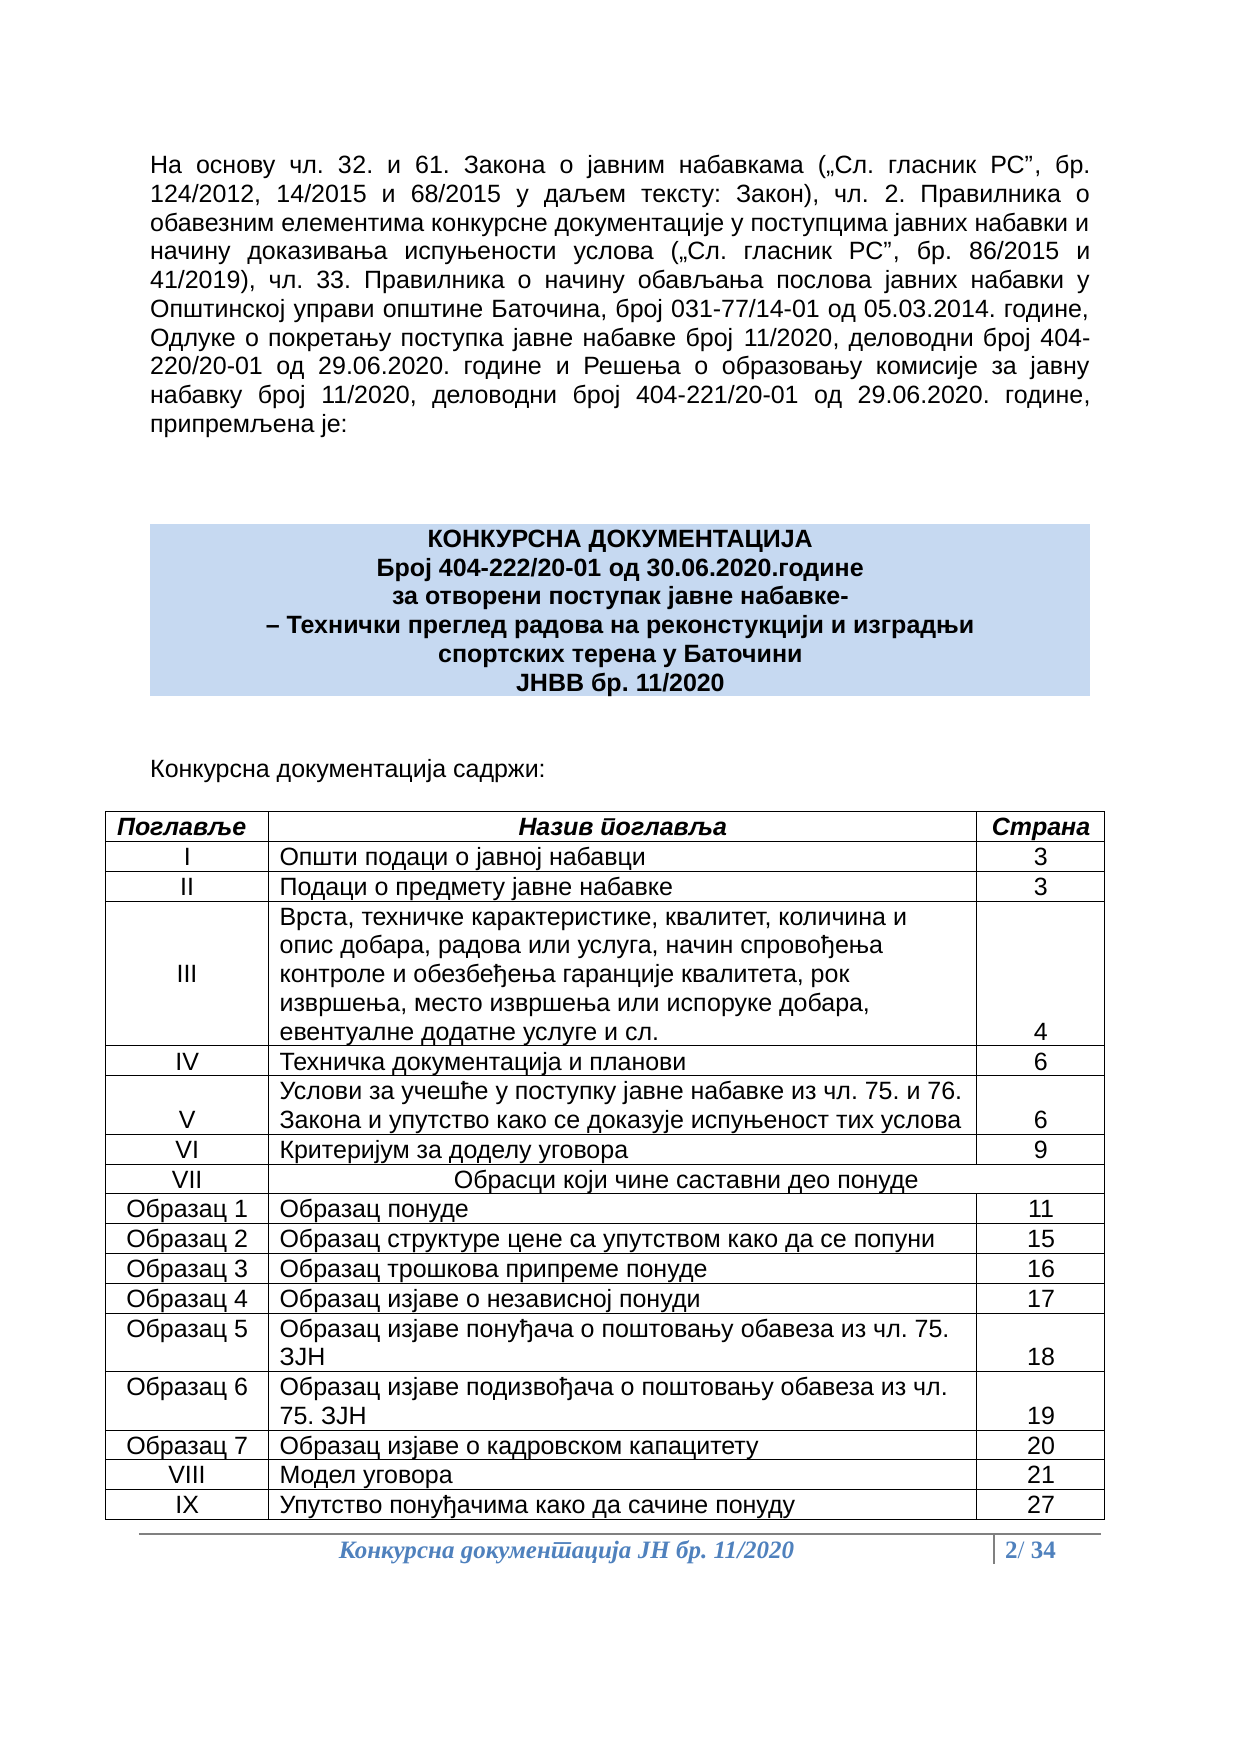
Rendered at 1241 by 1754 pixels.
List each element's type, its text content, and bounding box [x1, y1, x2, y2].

table_cell Образац 5 [106, 1314, 268, 1371]
table_cell Образац изјаве о независној понуди [269, 1284, 976, 1312]
table_cell Упутство понуђачима како да сачине понуду [269, 1490, 976, 1519]
table_cell IX [106, 1490, 268, 1519]
table_cell 11 [977, 1194, 1104, 1223]
table_cell VII [106, 1165, 268, 1193]
table_cell Врста, техничке карактеристике, квалитет, количина и опис добара, радова или услуга, начин спровођења контроле и обезбеђења гаранције квалитета, рок извршења, место извршења или испоруке добара, евентуалне додатне услуге и сл. [269, 902, 976, 1045]
table_cell 18 [977, 1314, 1104, 1371]
table_cell 21 [977, 1460, 1104, 1489]
table_cell 3 [977, 842, 1104, 871]
text – Технички преглед радова на реконстукцији и изградњи [150, 610, 1090, 639]
table_cell Образац трошкова припреме понуде [269, 1254, 976, 1283]
table_cell 15 [977, 1224, 1104, 1253]
table_cell Образац понуде [269, 1194, 976, 1223]
text за отворени поступак јавне набавке- [150, 581, 1090, 610]
table_cell 6 [977, 1076, 1104, 1134]
table_header Поглавље [106, 812, 268, 841]
table_cell V [106, 1076, 268, 1134]
table_cell Образац 6 [106, 1372, 268, 1429]
table_header Страна [977, 812, 1104, 841]
text ЈНВВ бр. 11/2020 [150, 667, 1090, 696]
table_cell Образац 7 [106, 1431, 268, 1459]
table_cell Техничка документација и планови [269, 1046, 976, 1075]
table_cell Образац изјаве о кадровском капацитету [269, 1431, 976, 1459]
table_cell Образац структуре цене са упутством како да се попуни [269, 1224, 976, 1253]
table_cell Модел уговора [269, 1460, 976, 1489]
table_cell 27 [977, 1490, 1104, 1519]
table_cell 4 [977, 902, 1104, 1045]
table_cell Образац 1 [106, 1194, 268, 1223]
text Број 404-222/20-01 од 30.06.2020.године [150, 552, 1090, 581]
table_cell Критеријум за доделу уговора [269, 1135, 976, 1163]
table_cell 19 [977, 1372, 1104, 1429]
table_cell II [106, 872, 268, 901]
table_cell 9 [977, 1135, 1104, 1163]
table_cell III [106, 902, 268, 1045]
table_cell 6 [977, 1046, 1104, 1075]
table_cell Образац 4 [106, 1284, 268, 1312]
table_cell Општи подаци о јавној набавци [269, 842, 976, 871]
table_cell VIII [106, 1460, 268, 1489]
table_cell Образац изјаве понуђача о поштовању обавеза из чл. 75. ЗЈН [269, 1314, 976, 1371]
table_cell 17 [977, 1284, 1104, 1312]
table_header Назив поглавља [269, 812, 976, 841]
table_cell Образац 3 [106, 1254, 268, 1283]
table_cell Услови за учешће у поступку јавне набавке из чл. 75. и 76. Закона и упутство како се доказује испуњеност тих услова [269, 1076, 976, 1134]
table_cell Образац изјаве подизвођача о поштовању обавеза из чл. 75. ЗЈН [269, 1372, 976, 1429]
table_cell VI [106, 1135, 268, 1163]
table_cell 16 [977, 1254, 1104, 1283]
table_cell IV [106, 1046, 268, 1075]
table_cell 20 [977, 1431, 1104, 1459]
text спортских терена у Баточини [150, 639, 1090, 667]
table_cell Образац 2 [106, 1224, 268, 1253]
table_cell I [106, 842, 268, 871]
table_cell Подаци о предмету јавне набавке [269, 872, 976, 901]
text Конкурсна документација садржи: [150, 754, 1090, 782]
text КОНКУРСНА ДОКУМЕНТАЦИЈА [150, 524, 1090, 552]
table_cell 3 [977, 872, 1104, 901]
table_cell Обрасци који чине саставни део понуде [269, 1165, 1104, 1193]
subtitle На основу чл. 32. и 61. Закона о јавним набавкама („Сл. гласник РС”, бр. 124/2012, 14/2015 и 68/2015 у даљем тексту: Закон), чл. 2. Правилника о обавезним елементима конкурсне документације у поступцима јавних набавки и начину доказивања испуњености услова („Сл. гласник РС”, бр. 86/2015 и 41/2019), чл. 33. Правилника о начину обављања послова јавних набавки у Општинској управи општине Баточина, број 031-77/14-01 од 05.03.2014. године, Одлуке о покретању поступка јавне набавке број 11/2020, деловодни број 404-220/20-01 од 29.06.2020. године и Решења о образовању комисије за јавну набавку број 11/2020, деловодни број 404-221/20-01 од 29.06.2020. године, припремљена је: [150, 150, 1090, 437]
